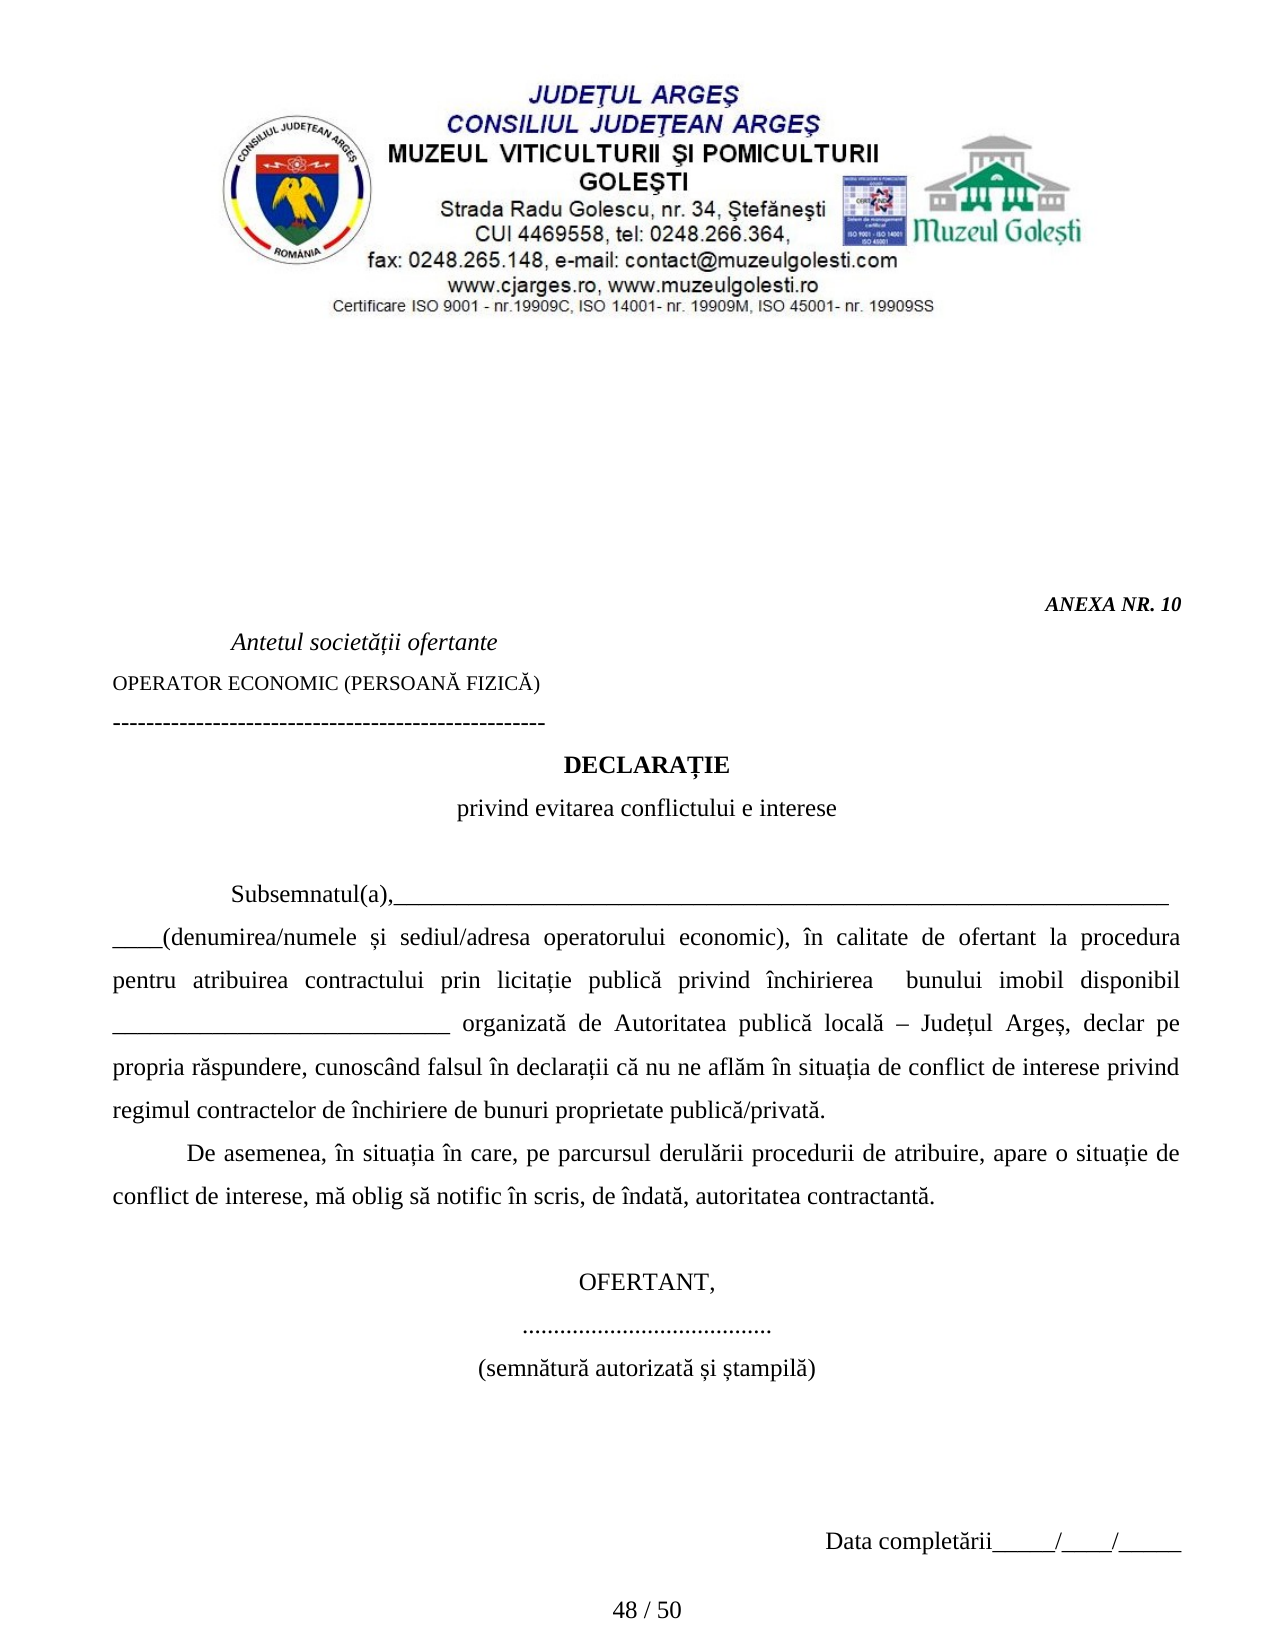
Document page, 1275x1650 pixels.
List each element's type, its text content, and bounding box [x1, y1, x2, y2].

text Data completării_____/____/_____ [112, 1526, 1181, 1555]
text privind evitarea conflictului e interese [112, 793, 1181, 822]
text ........................................ [112, 1310, 1181, 1339]
text DECLARAȚIE [112, 750, 1181, 778]
text ---------------------------------------------------- [112, 707, 1181, 735]
text Subsemnatul(a),__________________________________________________________________(denumirea/numele și sediul/adresa operatorului economic), în calitate de ofertant la procedura pentru atribuirea contractului prin licitație publică privind închirierea bunului imobil disponibil ___________________________ organizată de Autoritatea publică locală – Județul Argeș, declar pe propria răspundere, cunoscând falsul în declarații că nu ne aflăm în situația de conflict de interese privind regimul contractelor de închiriere de bunuri proprietate publică/privată. [112, 879, 1181, 1123]
text ANEXA NR. 10 [112, 591, 1181, 616]
text OPERATOR ECONOMIC (PERSOANĂ FIZICĂ) [112, 671, 1181, 695]
text (semnătură autorizată și ștampilă) [112, 1353, 1181, 1382]
text OFERTANT, [112, 1267, 1181, 1296]
text De asemenea, în situația în care, pe parcursul derulării procedurii de atribuire, apare o situație de conflict de interese, mă oblig să notific în scris, de îndată, autoritatea contractantă. [112, 1138, 1181, 1210]
text Antetul societății ofertante [112, 627, 1181, 656]
picture [176, 29, 1118, 333]
